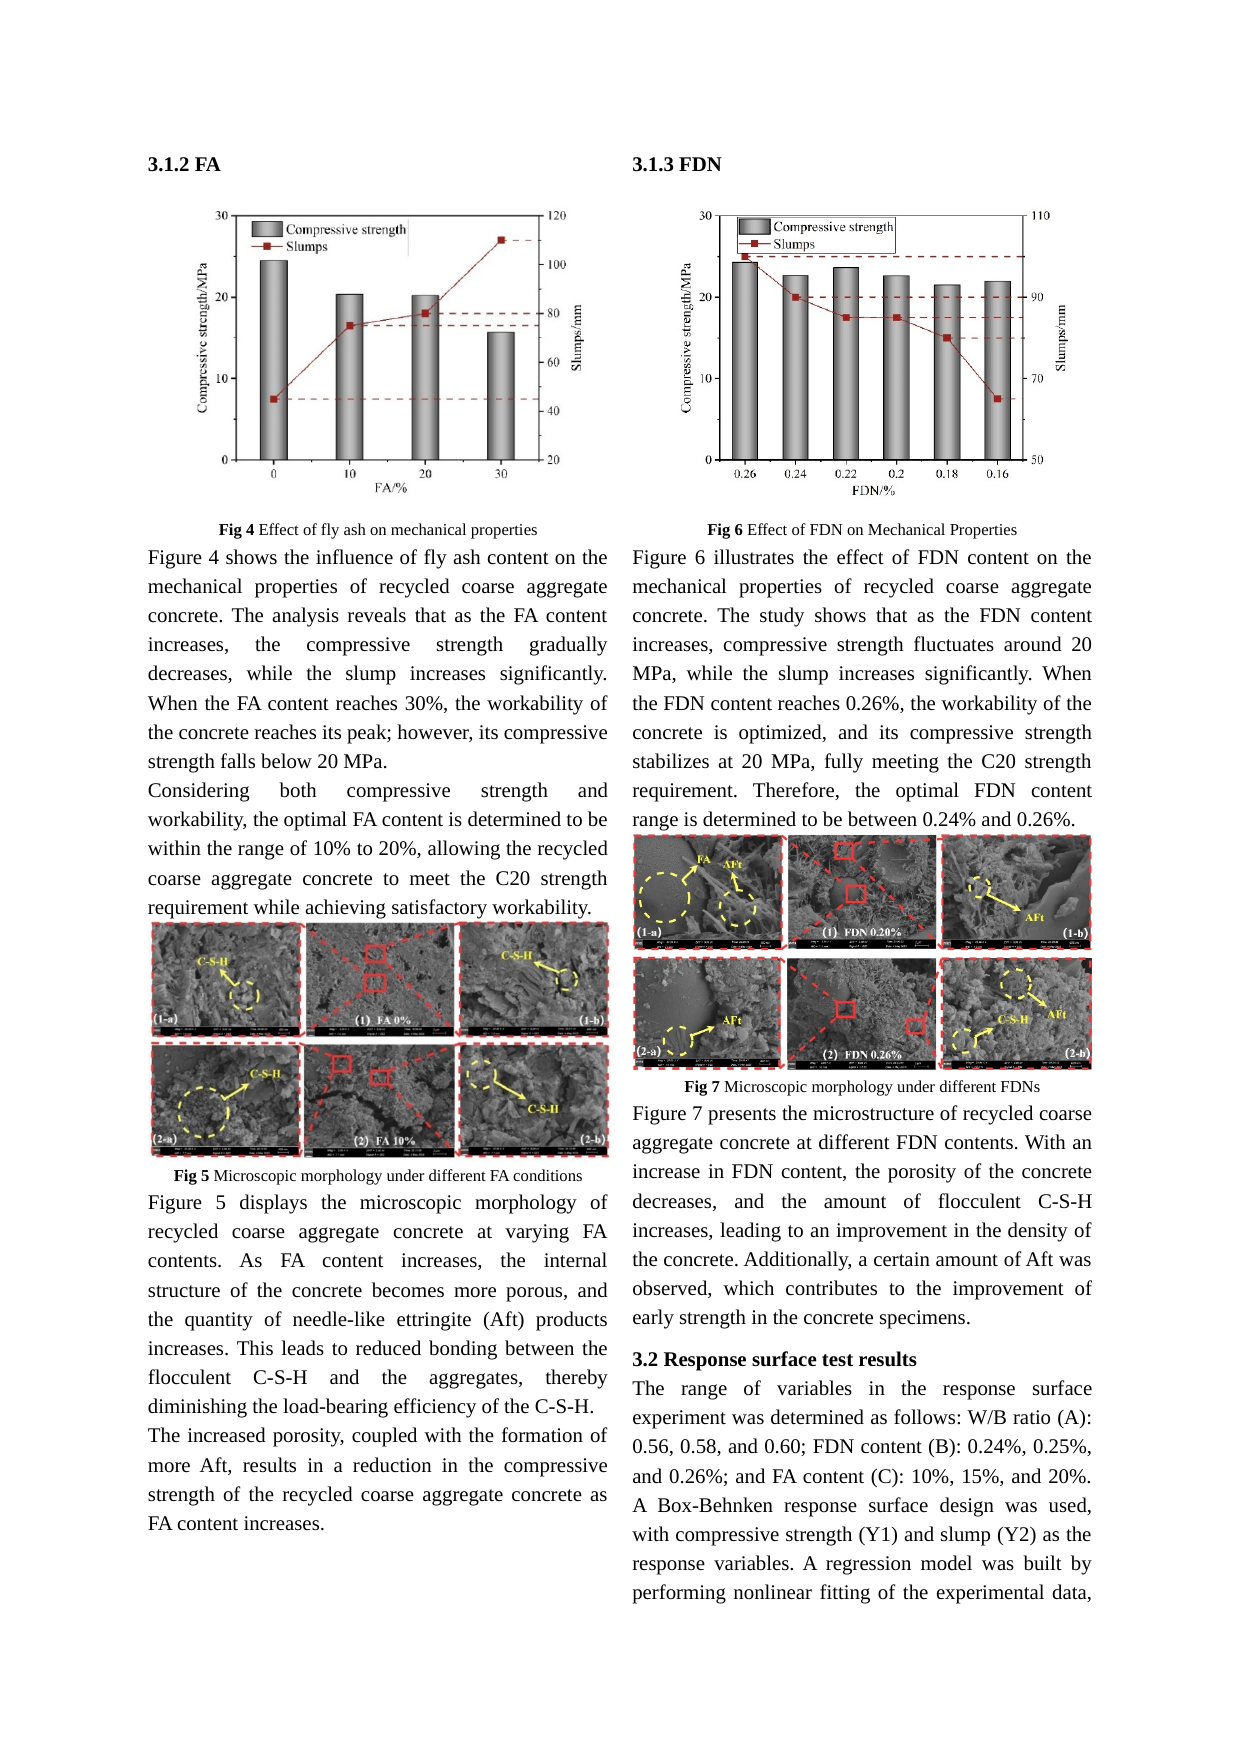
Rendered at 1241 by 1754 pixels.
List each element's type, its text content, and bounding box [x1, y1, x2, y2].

text Fig 5 Microscopic morphology under different FA conditions [148, 1162, 608, 1186]
picture [640, 176, 1084, 516]
text Fig 4 Effect of fly ash on mechanical properties [148, 516, 608, 541]
picture [632, 832, 1095, 1073]
picture [156, 176, 600, 516]
text Fig 7 Microscopic morphology under different FDNs [632, 1073, 1092, 1097]
text 3.2 Response surface test results [632, 1343, 1092, 1372]
text The increased porosity, coupled with the formation of more Aft, results in a reduction in the compressive strength of the recycled coarse aggregate concrete as FA content increases. [148, 1419, 608, 1536]
picture [147, 920, 612, 1162]
text Considering both compressive strength and workability, the optimal FA content is determined to be within the range of 10% to 20%, allowing the recycled coarse aggregate concrete to meet the C20 strength requirement while achieving satisfactory workability. [148, 774, 608, 920]
text Figure 6 illustrates the effect of FDN content on the mechanical properties of recycled coarse aggregate concrete. The study shows that as the FDN content increases, compressive strength fluctuates around 20 MPa, while the slump increases significantly. When the FDN content reaches 0.26%, the workability of the concrete is optimized, and its compressive strength stabilizes at 20 MPa, fully meeting the C20 strength requirement. Therefore, the optimal FDN content range is determined to be between 0.24% and 0.26%. [632, 541, 1092, 832]
text 3.1.3 FDN [632, 148, 1092, 177]
text Figure 7 presents the microstructure of recycled coarse aggregate concrete at different FDN contents. With an increase in FDN content, the porosity of the concrete decreases, and the amount of flocculent C-S-H increases, leading to an improvement in the density of the concrete. Additionally, a certain amount of Aft was observed, which contributes to the improvement of early strength in the concrete specimens. [632, 1097, 1092, 1331]
text Figure 4 shows the influence of fly ash content on the mechanical properties of recycled coarse aggregate concrete. The analysis reveals that as the FA content increases, the compressive strength gradually decreases, while the slump increases significantly. When the FA content reaches 30%, the workability of the concrete reaches its peak; however, its compressive strength falls below 20 MPa. [148, 541, 608, 774]
text 3.1.2 FA [148, 148, 608, 177]
text Fig 6 Effect of FDN on Mechanical Properties [632, 516, 1092, 541]
text Figure 5 displays the microscopic morphology of recycled coarse aggregate concrete at varying FA contents. As FA content increases, the internal structure of the concrete becomes more porous, and the quantity of needle-like ettringite (Aft) products increases. This leads to reduced bonding between the flocculent C-S-H and the aggregates, thereby diminishing the load-bearing efficiency of the C-S-H. [148, 1186, 608, 1419]
